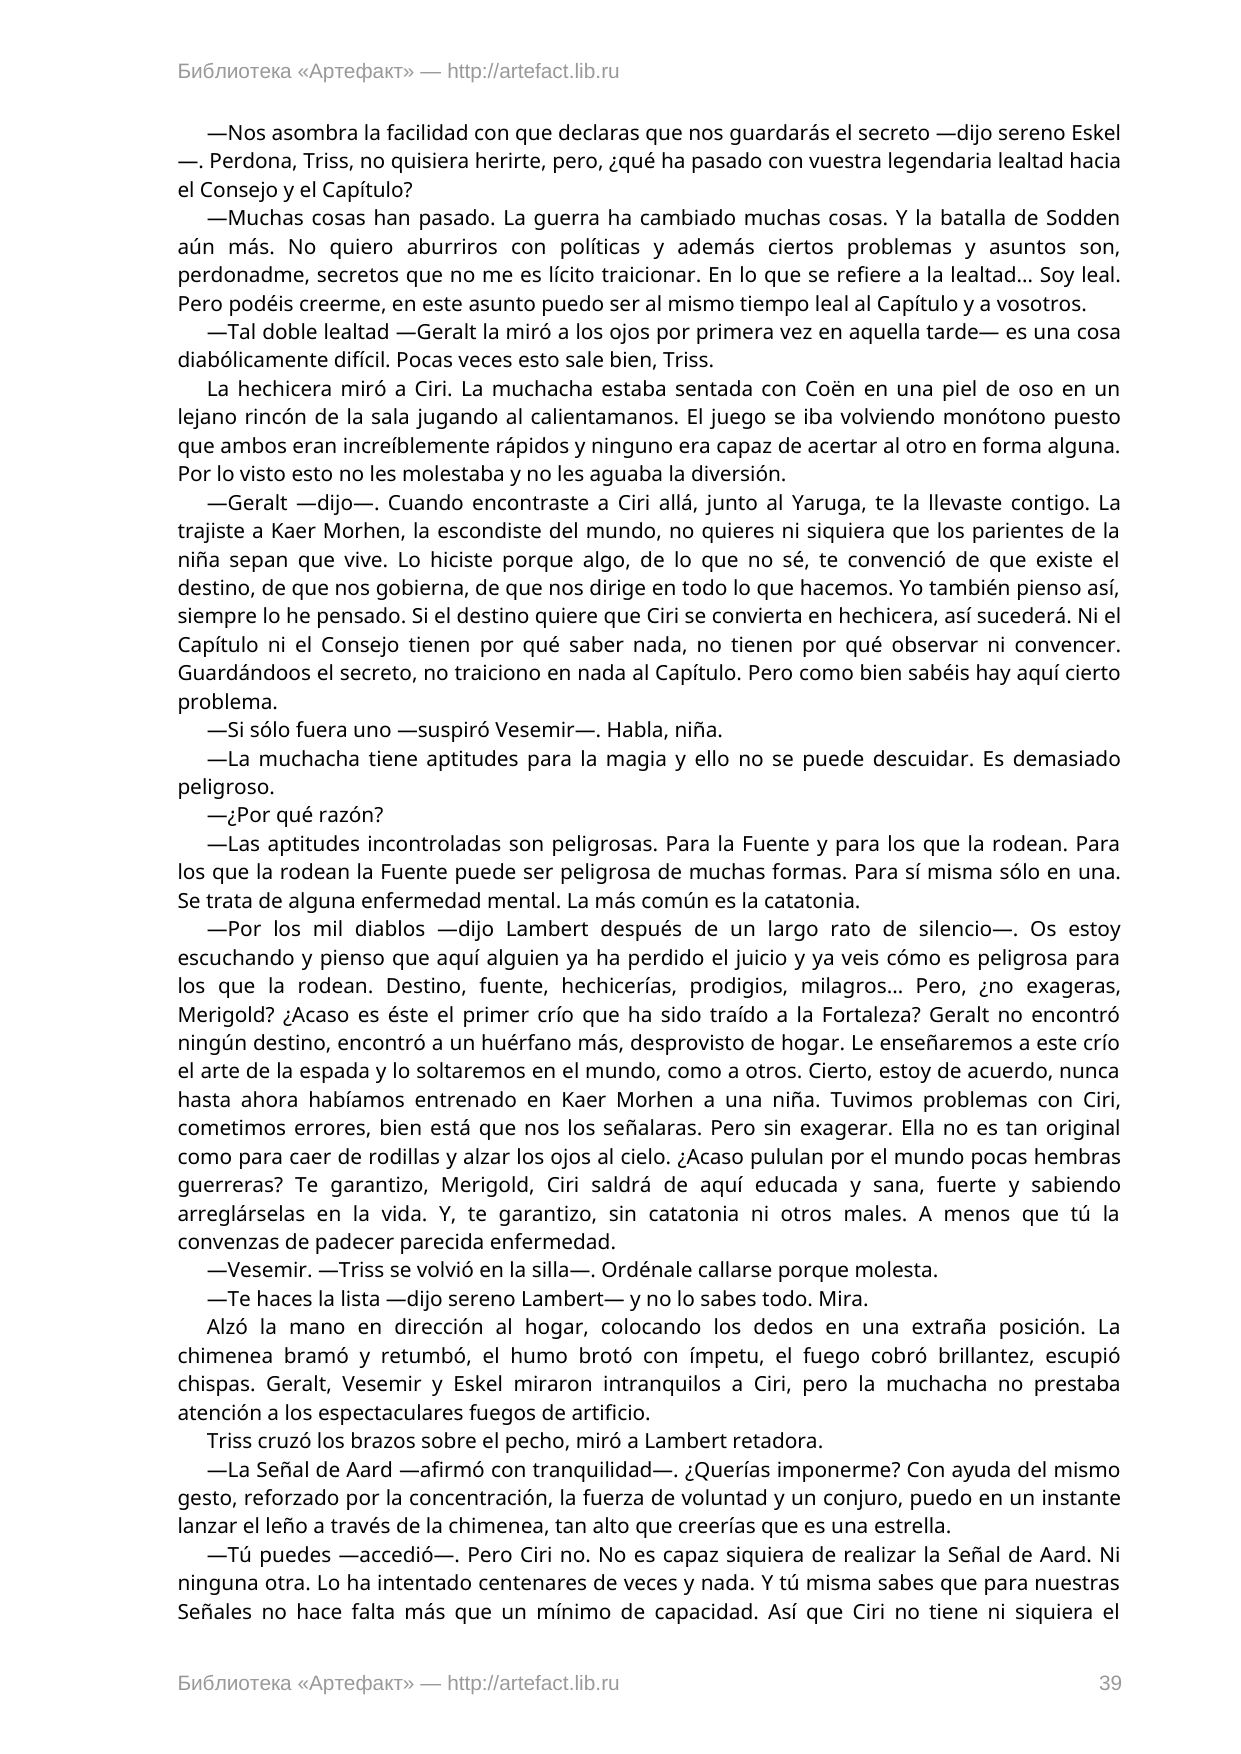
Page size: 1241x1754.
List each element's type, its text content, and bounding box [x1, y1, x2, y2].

text —Muchas cosas han pasado. La guerra ha cambiado muchas cosas. Y la batalla de Sodden aún más. No quiero aburriros con políticas y además ciertos problemas y asuntos son, perdonadme, secretos que no me es lícito traicionar. En lo que se refiere a la lealtad… Soy leal. Pero podéis creerme, en este asunto puedo ser al mismo tiempo leal al Capítulo y a vosotros. [177, 203, 1122, 317]
text —Te haces la lista —dijo sereno Lambert— y no lo sabes todo. Mira. [177, 1284, 1122, 1312]
text —Por los mil diablos —dijo Lambert después de un largo rato de silencio—. Os estoy escuchando y pienso que aquí alguien ya ha perdido el juicio y ya veis cómo es peligrosa para los que la rodean. Destino, fuente, hechicerías, prodigios, milagros… Pero, ¿no exageras, Merigold? ¿Acaso es éste el primer crío que ha sido traído a la Fortaleza? Geralt no encontró ningún destino, encontró a un huérfano más, desprovisto de hogar. Le enseñaremos a este crío el arte de la espada y lo soltaremos en el mundo, como a otros. Cierto, estoy de acuerdo, nunca hasta ahora habíamos entrenado en Kaer Morhen a una niña. Tuvimos problemas con Ciri, cometimos errores, bien está que nos los señalaras. Pero sin exagerar. Ella no es tan original como para caer de rodillas y alzar los ojos al cielo. ¿Acaso pululan por el mundo pocas hembras guerreras? Te garantizo, Merigold, Ciri saldrá de aquí educada y sana, fuerte y sabiendo arreglárselas en la vida. Y, te garantizo, sin catatonia ni otros males. A menos que tú la convenzas de padecer parecida enfermedad. [177, 914, 1122, 1256]
text —Nos asombra la facilidad con que declaras que nos guardarás el secreto —dijo sereno Eskel—. Perdona, Triss, no quisiera herirte, pero, ¿qué ha pasado con vuestra legendaria lealtad hacia el Consejo y el Capítulo? [177, 118, 1122, 203]
text —Geralt —dijo—. Cuando encontraste a Ciri allá, junto al Yaruga, te la llevaste contigo. La trajiste a Kaer Morhen, la escondiste del mundo, no quieres ni siquiera que los parientes de la niña sepan que vive. Lo hiciste porque algo, de lo que no sé, te convenció de que existe el destino, de que nos gobierna, de que nos dirige en todo lo que hacemos. Yo también pienso así, siempre lo he pensado. Si el destino quiere que Ciri se convierta en hechicera, así sucederá. Ni el Capítulo ni el Consejo tienen por qué saber nada, no tienen por qué observar ni convencer. Guardándoos el secreto, no traiciono en nada al Capítulo. Pero como bien sabéis hay aquí cierto problema. [177, 488, 1122, 715]
text —Vesemir. —Triss se volvió en la silla—. Ordénale callarse porque molesta. [177, 1256, 1122, 1284]
text —La Señal de Aard —afirmó con tranquilidad—. ¿Querías imponerme? Con ayuda del mismo gesto, reforzado por la concentración, la fuerza de voluntad y un conjuro, puedo en un instante lanzar el leño a través de la chimenea, tan alto que creerías que es una estrella. [177, 1455, 1122, 1540]
text —Si sólo fuera uno —suspiró Vesemir—. Habla, niña. [177, 715, 1122, 744]
text —La muchacha tiene aptitudes para la magia y ello no se puede descuidar. Es demasiado peligroso. [177, 744, 1122, 801]
text —¿Por qué razón? [177, 801, 1122, 829]
text Triss cruzó los brazos sobre el pecho, miró a Lambert retadora. [177, 1426, 1122, 1455]
text —Tal doble lealtad —Geralt la miró a los ojos por primera vez en aquella tarde— es una cosa diabólicamente difícil. Pocas veces esto sale bien, Triss. [177, 317, 1122, 374]
text —Las aptitudes incontroladas son peligrosas. Para la Fuente y para los que la rodean. Para los que la rodean la Fuente puede ser peligrosa de muchas formas. Para sí misma sólo en una. Se trata de alguna enfermedad mental. La más común es la catatonia. [177, 829, 1122, 914]
text Alzó la mano en dirección al hogar, colocando los dedos en una extraña posición. La chimenea bramó y retumbó, el humo brotó con ímpetu, el fuego cobró brillantez, escupió chispas. Geralt, Vesemir y Eskel miraron intranquilos a Ciri, pero la muchacha no prestaba atención a los espectaculares fuegos de artificio. [177, 1312, 1122, 1426]
text La hechicera miró a Ciri. La muchacha estaba sentada con Coën en una piel de oso en un lejano rincón de la sala jugando al calientamanos. El juego se iba volviendo monótono puesto que ambos eran increíblemente rápidos y ninguno era capaz de acertar al otro en forma alguna. Por lo visto esto no les molestaba y no les aguaba la diversión. [177, 374, 1122, 488]
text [177, 1540, 1122, 1625]
